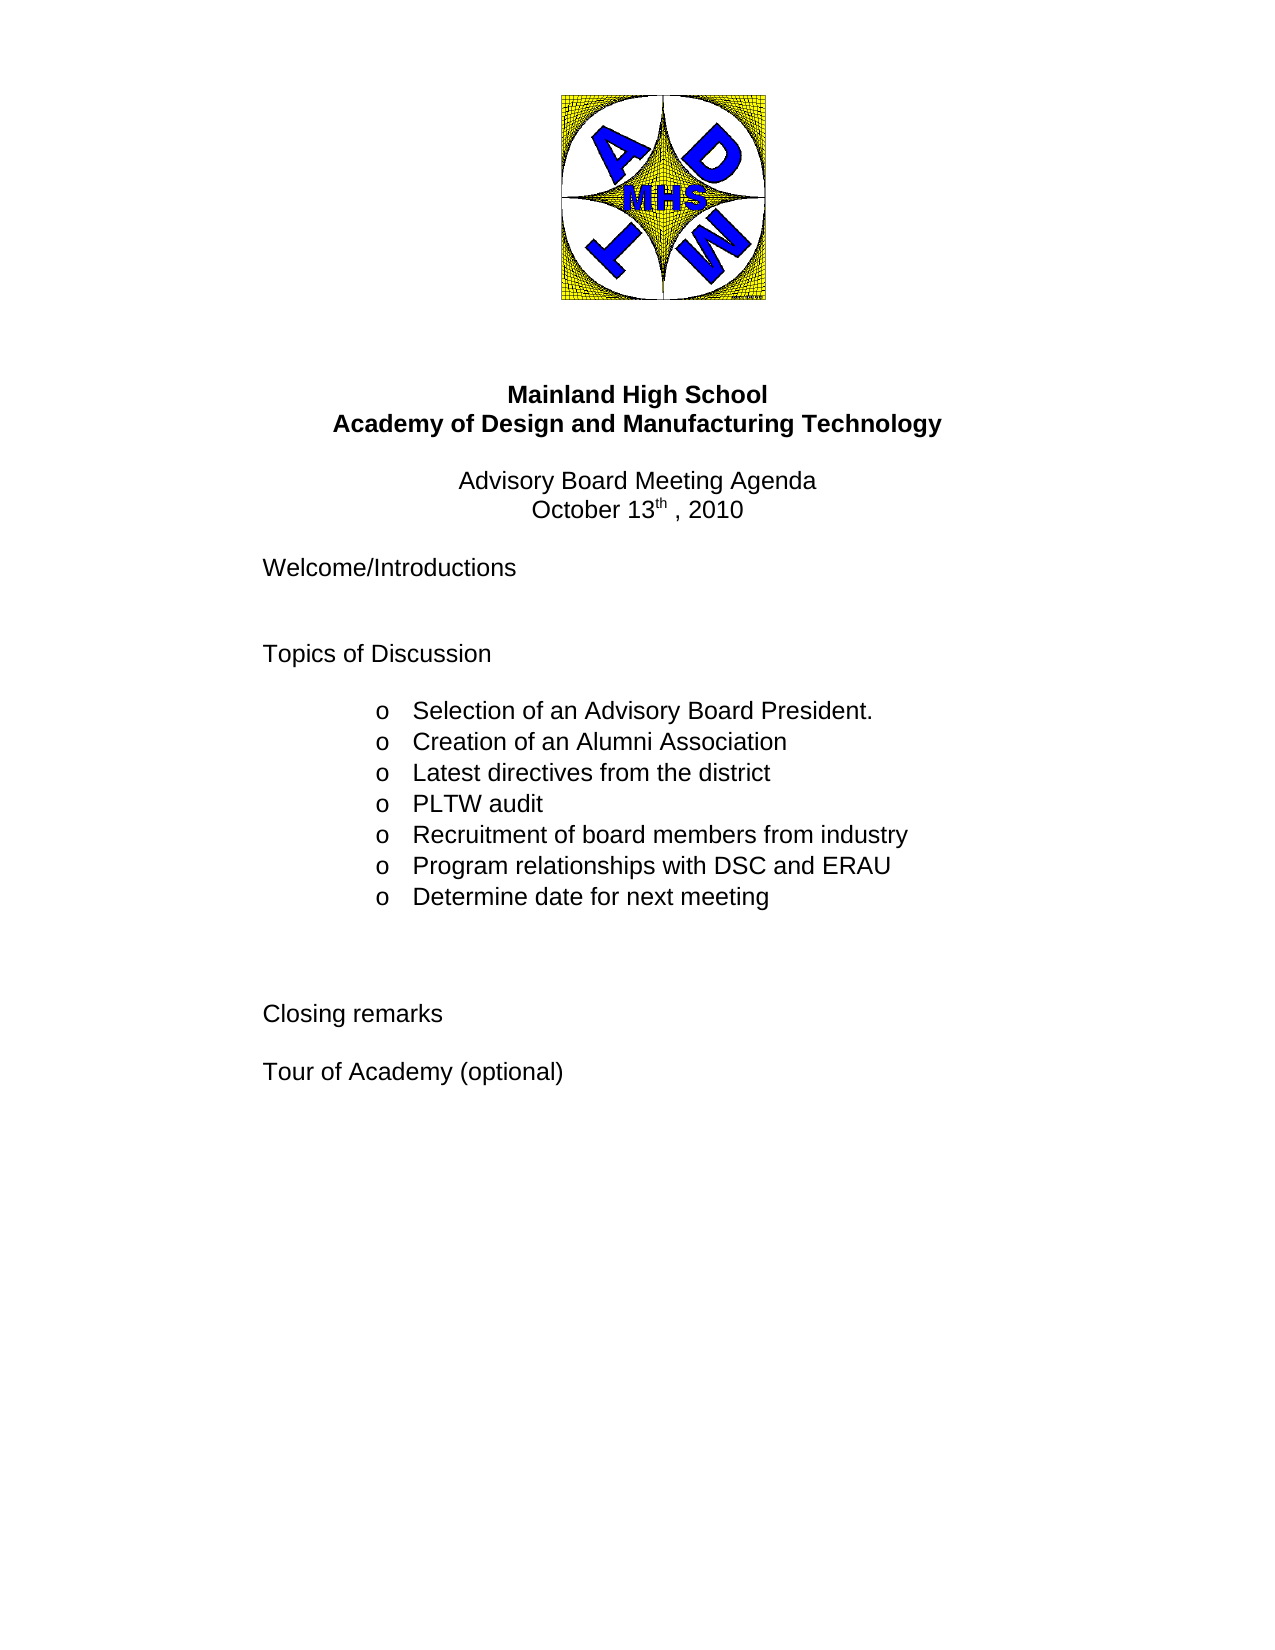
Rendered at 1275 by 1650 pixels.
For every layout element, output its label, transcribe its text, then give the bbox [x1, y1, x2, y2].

list Recruitment of board members from industry [375, 820, 1087, 851]
text Advisory Board Meeting Agenda [187, 466, 1087, 495]
list PLTW audit [375, 789, 1087, 820]
text October 13th , 2010 [187, 495, 1087, 524]
list Selection of an Advisory Board President. [375, 696, 1087, 727]
text Closing remarks [262, 999, 1087, 1028]
list Program relationships with DSC and ERAU [375, 851, 1087, 882]
list Determine date for next meeting [375, 882, 1087, 913]
picture [450, 93, 900, 346]
text Welcome/Introductions [262, 552, 1087, 581]
text Topics of Discussion [262, 639, 1087, 667]
text Tour of Academy (optional) [262, 1057, 1087, 1085]
text and Manufacturing Technology [187, 409, 1087, 437]
list Latest directives from the district [375, 758, 1087, 789]
list Creation of an Alumni Association [375, 727, 1087, 758]
